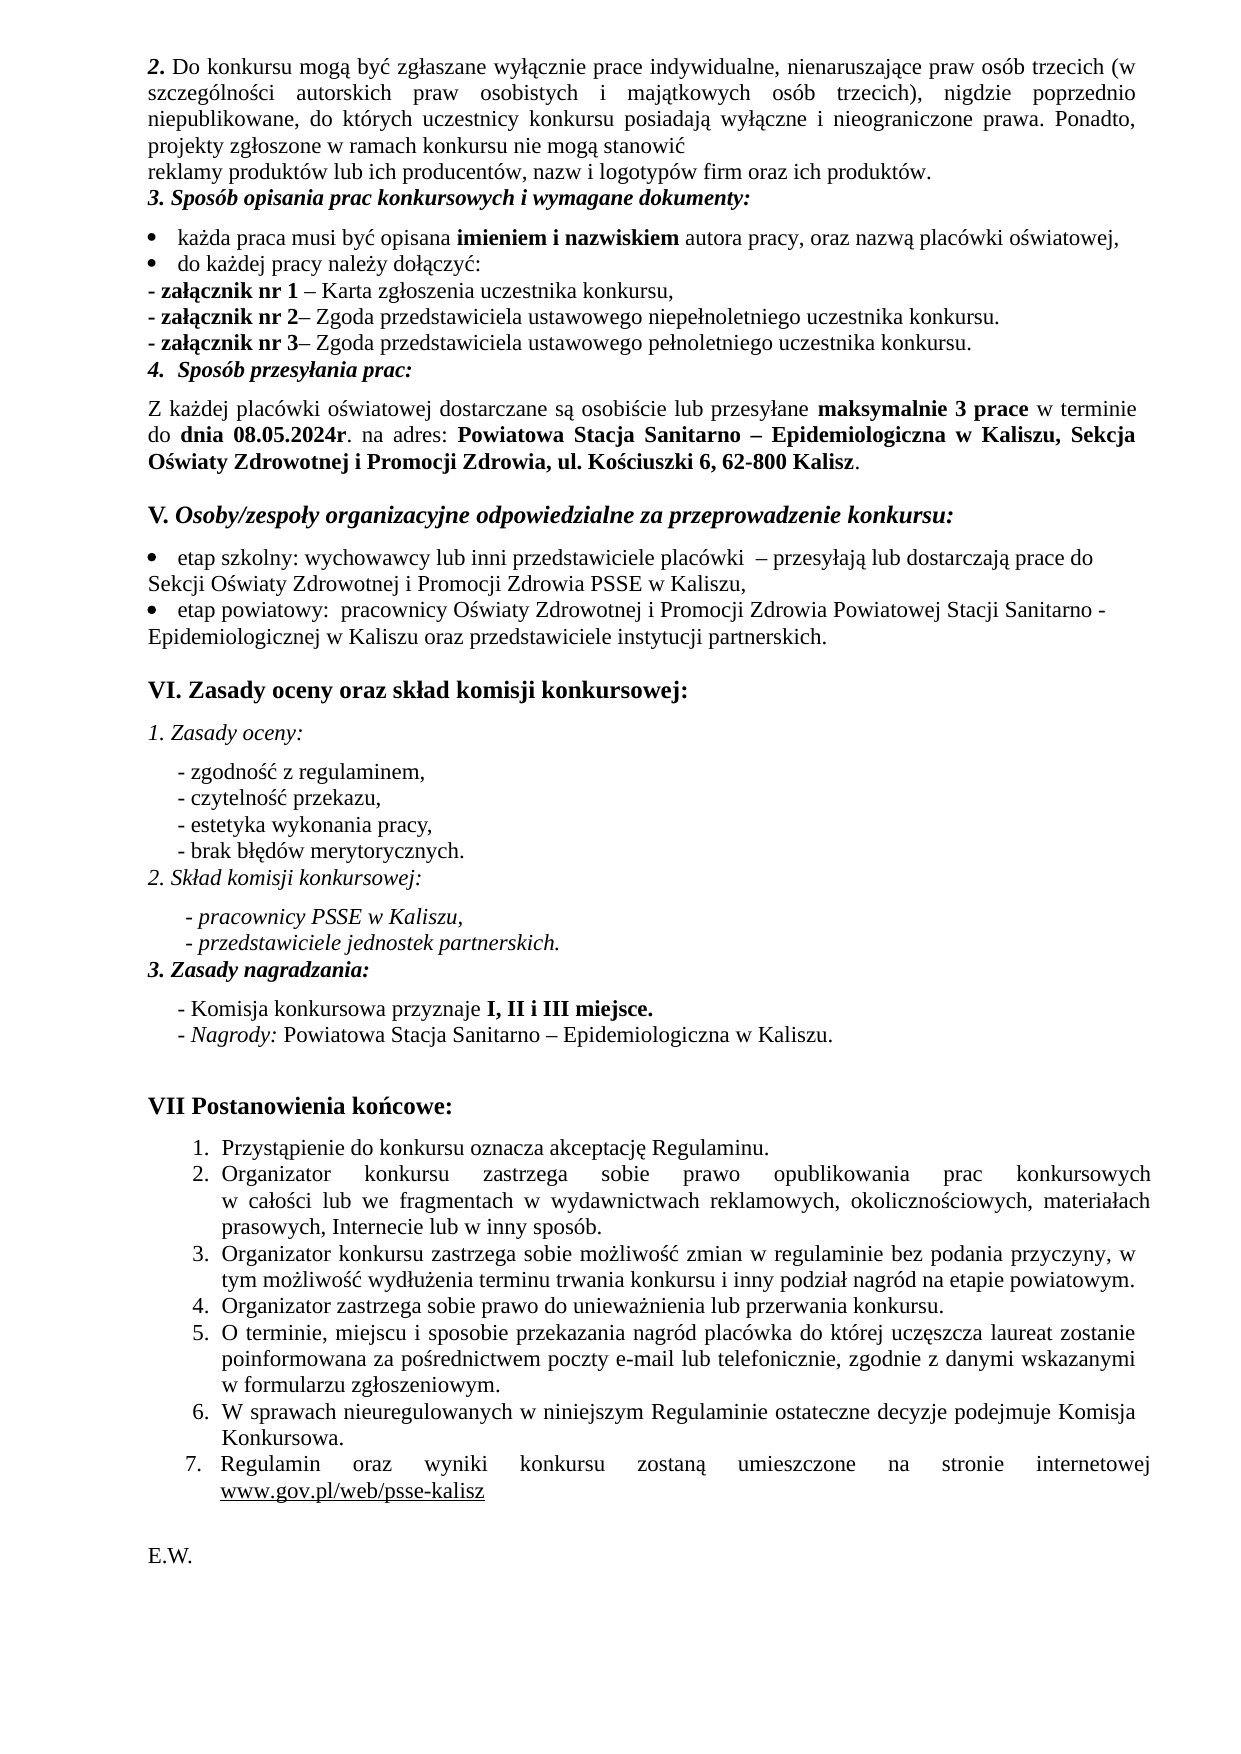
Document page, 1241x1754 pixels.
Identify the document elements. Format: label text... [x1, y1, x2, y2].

text 3. Zasady nagradzania: [148, 956, 1137, 982]
text - czytelność przekazu, [177, 784, 1137, 811]
text - pracownicy PSSE w Kaliszu, [185, 903, 1137, 929]
text 3. Sposób opisania prac konkursowych i wymagane dokumenty: [148, 184, 1137, 211]
list Przystąpienie do konkursu oznacza akceptację Regulaminu. [192, 1134, 1152, 1161]
text 2. Do konkursu mogą być zgłaszane wyłącznie prace indywidualne, nienaruszające praw osób trzecich (w szczególności autorskich praw osobistych i majątkowych osób trzecich), nigdzie poprzednio niepublikowane, do których uczestnicy konkursu posiadają wyłączne i nieograniczone prawa. Ponadto, projekty zgłoszone w ramach konkursu nie mogą stanowić [148, 53, 1137, 158]
list Organizator konkursu zastrzega sobie możliwość zmian w regulaminie bez podania przyczyny, w tym możliwość wydłużenia terminu trwania konkursu i inny podział nagród na etapie powiatowym. [192, 1239, 1137, 1292]
text 1. Zasady oceny: [148, 719, 1137, 745]
text E.W. [148, 1543, 1137, 1569]
text reklamy produktów lub ich producentów, nazw i logotypów firm oraz ich produktów. [148, 158, 1137, 184]
text V. Osoby/zespoły organizacyjne odpowiedzialne za przeprowadzenie konkursu: [148, 501, 1137, 529]
text - załącznik nr 3– Zgoda przedstawiciela ustawowego pełnoletniego uczestnika konkursu. [148, 329, 1137, 356]
text - estetyka wykonania pracy, [177, 811, 1137, 837]
text VII Postanowienia końcowe: [148, 1091, 1137, 1120]
list Sposób przesyłania prac: [148, 356, 1137, 382]
text - załącznik nr 2– Zgoda przedstawiciela ustawowego niepełnoletniego uczestnika konkursu. [148, 303, 1137, 329]
text - brak błędów merytorycznych. [177, 837, 1137, 863]
list etap szkolny: wychowawcy lub inni przedstawiciele placówki – przesyłają lub dostarczają prace do Sekcji Oświaty Zdrowotnej i Promocji Zdrowia PSSE w Kaliszu, [148, 544, 1137, 596]
text - zgodność z regulaminem, [177, 758, 1137, 784]
list każda praca musi być opisana imieniem i nazwiskiem autora pracy, oraz nazwą placówki oświatowej, [148, 224, 1137, 250]
list Organizator zastrzega sobie prawo do unieważnienia lub przerwania konkursu. [192, 1292, 1137, 1319]
text - przedstawiciele jednostek partnerskich. [185, 929, 1137, 956]
list etap powiatowy: pracownicy Oświaty Zdrowotnej i Promocji Zdrowia Powiatowej Stacji Sanitarno - Epidemiologicznej w Kaliszu oraz przedstawiciele instytucji partnerskich. [148, 596, 1137, 649]
text VI. Zasady oceny oraz skład komisji konkursowej: [148, 676, 1137, 704]
list W sprawach nieuregulowanych w niniejszym Regulaminie ostateczne decyzje podejmuje Komisja Konkursowa. [192, 1398, 1137, 1450]
text Z każdej placówki oświatowej dostarczane są osobiście lub przesyłane maksymalnie 3 prace w terminie do dnia 08.05.2024r. na adres: Powiatowa Stacja Sanitarno – Epidemiologiczna w Kaliszu, Sekcja Oświaty Zdrowotnej i Promocji Zdrowia, ul. Kościuszki 6, 62-800 Kalisz. [148, 395, 1137, 474]
text - Komisja konkursowa przyznaje I, II i III miejsce. [177, 995, 1152, 1022]
text 2. Skład komisji konkursowej: [148, 863, 1137, 890]
text - załącznik nr 1 – Karta zgłoszenia uczestnika konkursu, [148, 277, 1137, 303]
list do każdej pracy należy dołączyć: [148, 250, 1137, 277]
list O terminie, miejscu i sposobie przekazania nagród placówka do której uczęszcza laureat zostanie poinformowana za pośrednictwem poczty e-mail lub telefonicznie, zgodnie z danymi wskazanymi w formularzu zgłoszeniowym. [192, 1319, 1137, 1398]
text - Nagrody: Powiatowa Stacja Sanitarno – Epidemiologiczna w Kaliszu. [177, 1022, 1152, 1048]
list Organizator konkursu zastrzega sobie prawo opublikowania prac konkursowych w całości lub we fragmentach w wydawnictwach reklamowych, okolicznościowych, materiałach prasowych, Internecie lub w inny sposób. [192, 1161, 1152, 1239]
list Regulamin oraz wyniki konkursu zostaną umieszczone na stronie internetowej www.gov.pl/web/psse-kalisz [185, 1450, 1152, 1503]
